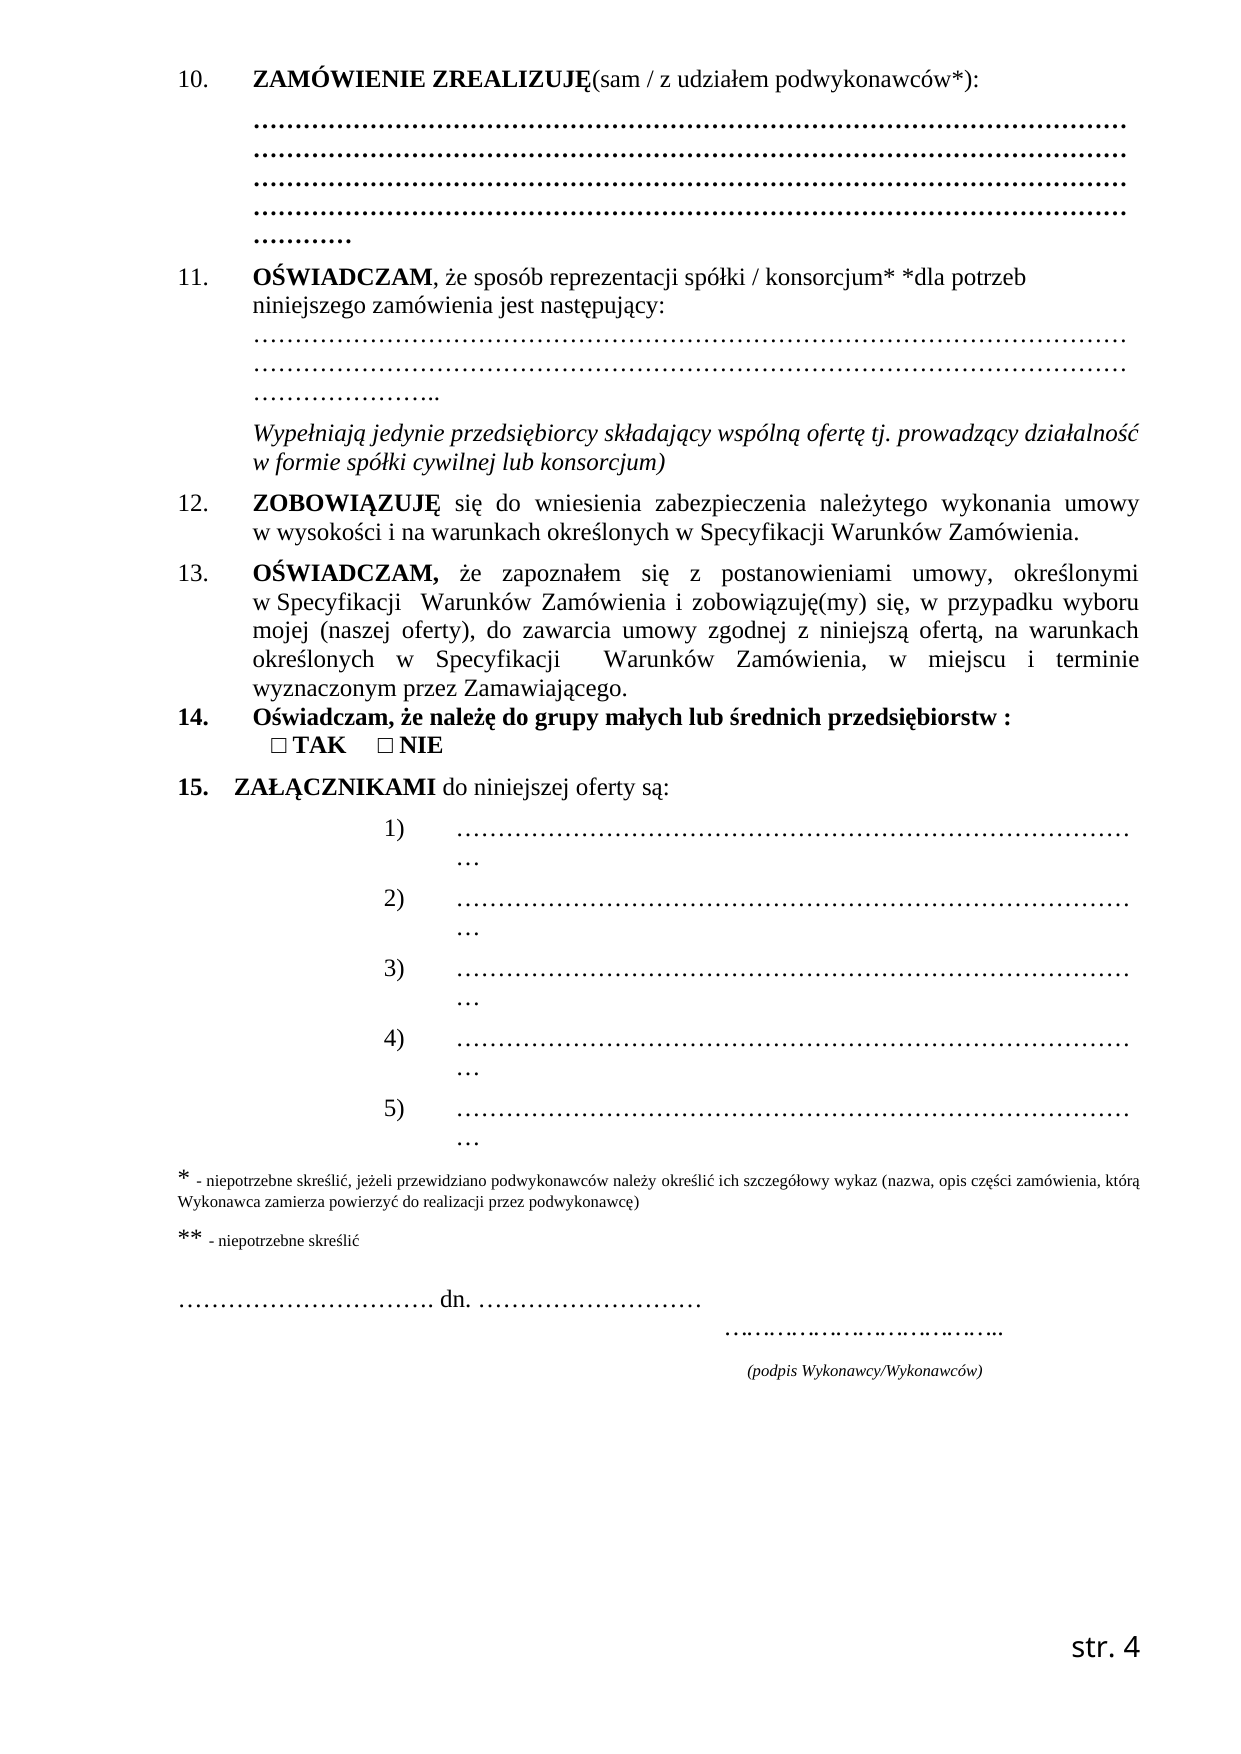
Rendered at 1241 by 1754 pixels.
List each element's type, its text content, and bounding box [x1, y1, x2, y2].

list ZobowiązuJĘ się do wniesienia zabezpieczenia należytego wykonania umowy w wysokości i na warunkach określonych w Specyfikacji Warunków Zamówienia. [177, 488, 1140, 545]
text Wypełniają jedynie przedsiębiorcy składający wspólną ofertę tj. prowadzący działalność w formie spółki cywilnej lub konsorcjum) [252, 418, 1140, 475]
text …………………………. dn. ……………………… [177, 1284, 1140, 1312]
list □ TAK □ NIE [252, 730, 1140, 759]
list OŚWIADCZAM, że sposób reprezentacji spółki / konsorcjum* *dla potrzeb niniejszego zamówienia jest następujący: …………………………………………………………………………………………………………………………………………………………………………………………………………….. [177, 262, 1140, 405]
list Oświadczam, że należę do grupy małych lub średnich przedsiębiorstw : [177, 702, 1140, 730]
text ……………………………….. [177, 1312, 1140, 1341]
list ………………………………………………………………………… [383, 953, 1140, 1010]
list ZAMÓWIENIE ZREALIZUJĘ(sam / z udziałem podwykonawców*): [177, 64, 1140, 93]
text (podpis Wykonawcy/Wykonawców) [177, 1360, 1140, 1379]
text ……………………………………………………………………………………………………………………………………………………………………………………………………………………………………………………………………………………………………………………………………………………………………………………………… [252, 105, 1140, 249]
list ………………………………………………………………………… [383, 1093, 1140, 1150]
list ………………………………………………………………………… [383, 813, 1140, 870]
list OŚWIADCZAM, że zapoznałem się z postanowieniami umowy, określonymi w Specyfikacji Warunków Zamówienia i zobowiązuję(my) się, w przypadku wyboru mojej (naszej oferty), do zawarcia umowy zgodnej z niniejszą ofertą, na warunkach określonych w Specyfikacji Warunków Zamówienia, w miejscu i terminie wyznaczonym przez Zamawiającego. [177, 558, 1140, 702]
list ………………………………………………………………………… [383, 1023, 1140, 1080]
list ………………………………………………………………………… [383, 883, 1140, 940]
text 15. ZAŁĄCZNIKAMI do niniejszej oferty są: [177, 772, 1140, 800]
text ** - niepotrzebne skreślić [177, 1223, 1140, 1252]
text * - niepotrzebne skreślić, jeżeli przewidziano podwykonawców należy określić ich szczegółowy wykaz (nazwa, opis części zamówienia, którą Wykonawca zamierza powierzyć do realizacji przez podwykonawcę) [177, 1163, 1140, 1211]
